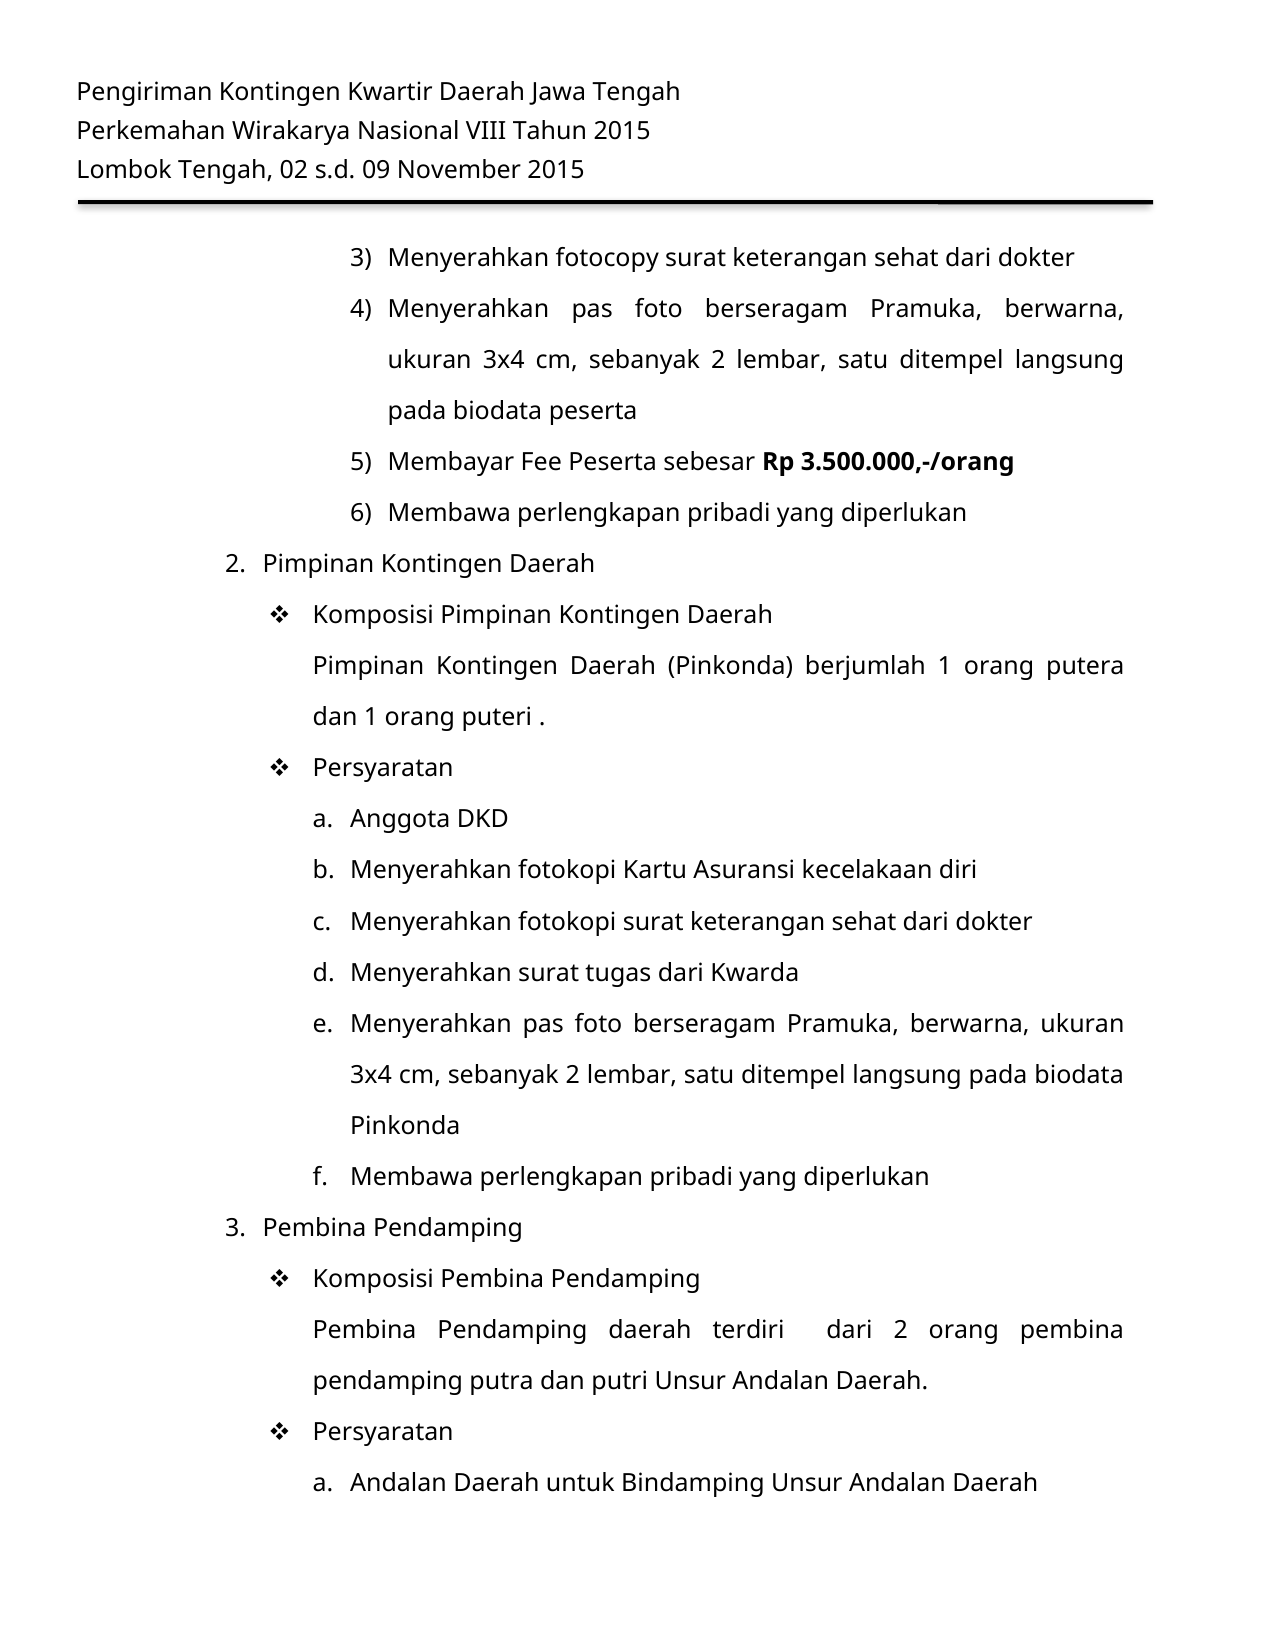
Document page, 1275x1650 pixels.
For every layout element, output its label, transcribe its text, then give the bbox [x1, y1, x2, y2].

list Persyaratan [268, 750, 1125, 784]
list Pembina Pendamping [225, 1209, 1125, 1243]
list Persyaratan [268, 1414, 1125, 1448]
list Andalan Daerah untuk Bindamping Unsur Andalan Daerah [312, 1465, 1125, 1499]
list Anggota DKD [312, 801, 1125, 835]
list Komposisi Pimpinan Kontingen Daerah [268, 597, 1125, 631]
list Membayar Fee Peserta sebesar Rp 3.500.000,-/orang [350, 444, 1125, 478]
list Komposisi Pembina Pendamping [268, 1261, 1125, 1294]
list Menyerahkan fotokopi Kartu Asuransi kecelakaan diri [312, 852, 1125, 886]
list Menyerahkan fotocopy surat keterangan sehat dari dokter [350, 240, 1125, 274]
list Menyerahkan surat tugas dari Kwarda [312, 954, 1125, 988]
list Menyerahkan pas foto berseragam Pramuka, berwarna, ukuran 3x4 cm, sebanyak 2 lembar, satu ditempel langsung pada biodata peserta [350, 291, 1125, 427]
list Menyerahkan fotokopi surat keterangan sehat dari dokter [312, 903, 1125, 937]
list Membawa perlengkapan pribadi yang diperlukan [312, 1158, 1125, 1192]
list Pimpinan Kontingen Daerah [225, 546, 1125, 580]
list Pimpinan Kontingen Daerah (Pinkonda) berjumlah 1 orang putera dan 1 orang puteri . [312, 648, 1125, 733]
list Pembina Pendamping daerah terdiri dari 2 orang pembina pendamping putra dan putri Unsur Andalan Daerah. [312, 1312, 1125, 1397]
list Menyerahkan pas foto berseragam Pramuka, berwarna, ukuran 3x4 cm, sebanyak 2 lembar, satu ditempel langsung pada biodata Pinkonda [312, 1005, 1125, 1141]
list Membawa perlengkapan pribadi yang diperlukan [350, 495, 1125, 529]
